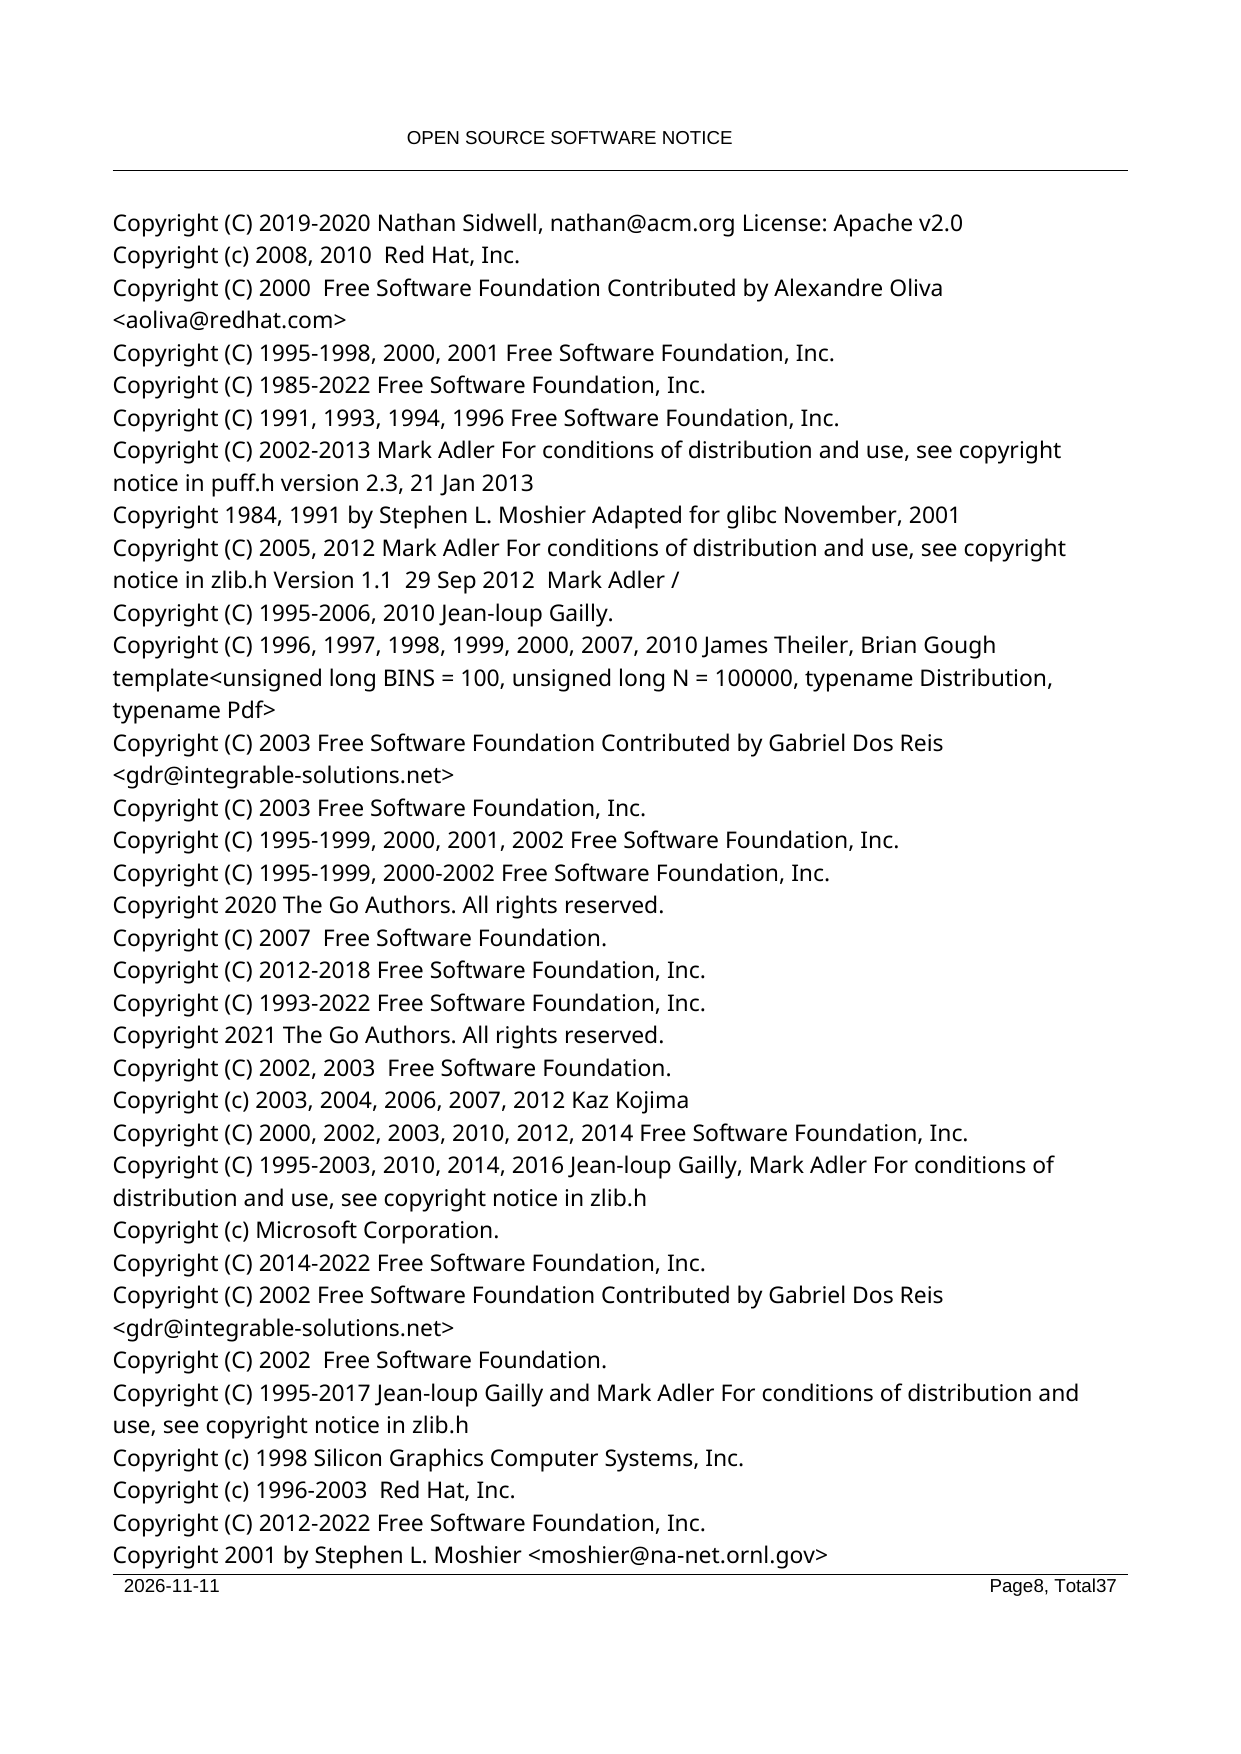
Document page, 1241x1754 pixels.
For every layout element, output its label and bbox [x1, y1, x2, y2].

text [112, 206, 1128, 1571]
